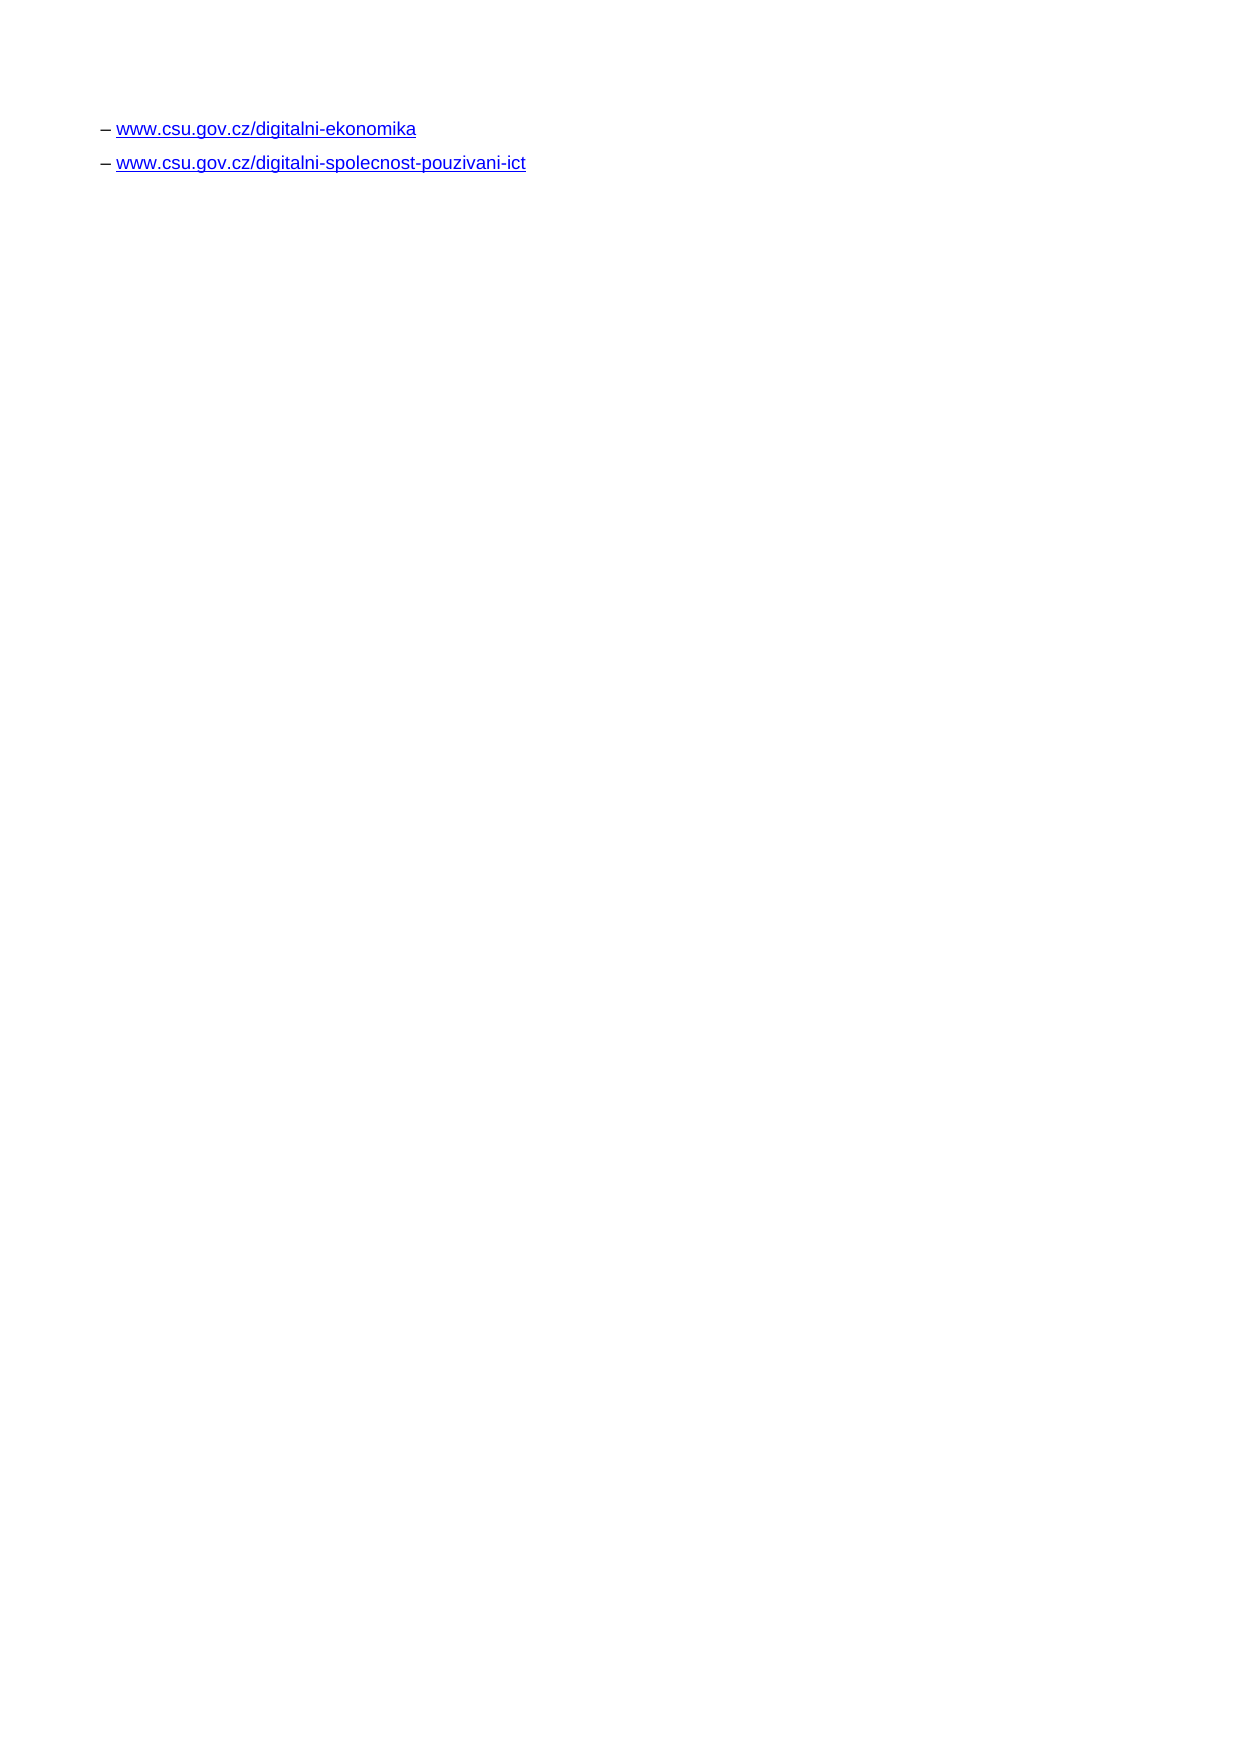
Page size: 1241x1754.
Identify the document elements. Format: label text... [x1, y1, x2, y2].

text – www.csu.gov.cz/digitalni-ekonomika [100, 118, 1140, 140]
text – www.csu.gov.cz/digitalni-spolecnost-pouzivani-ict [100, 152, 1140, 174]
